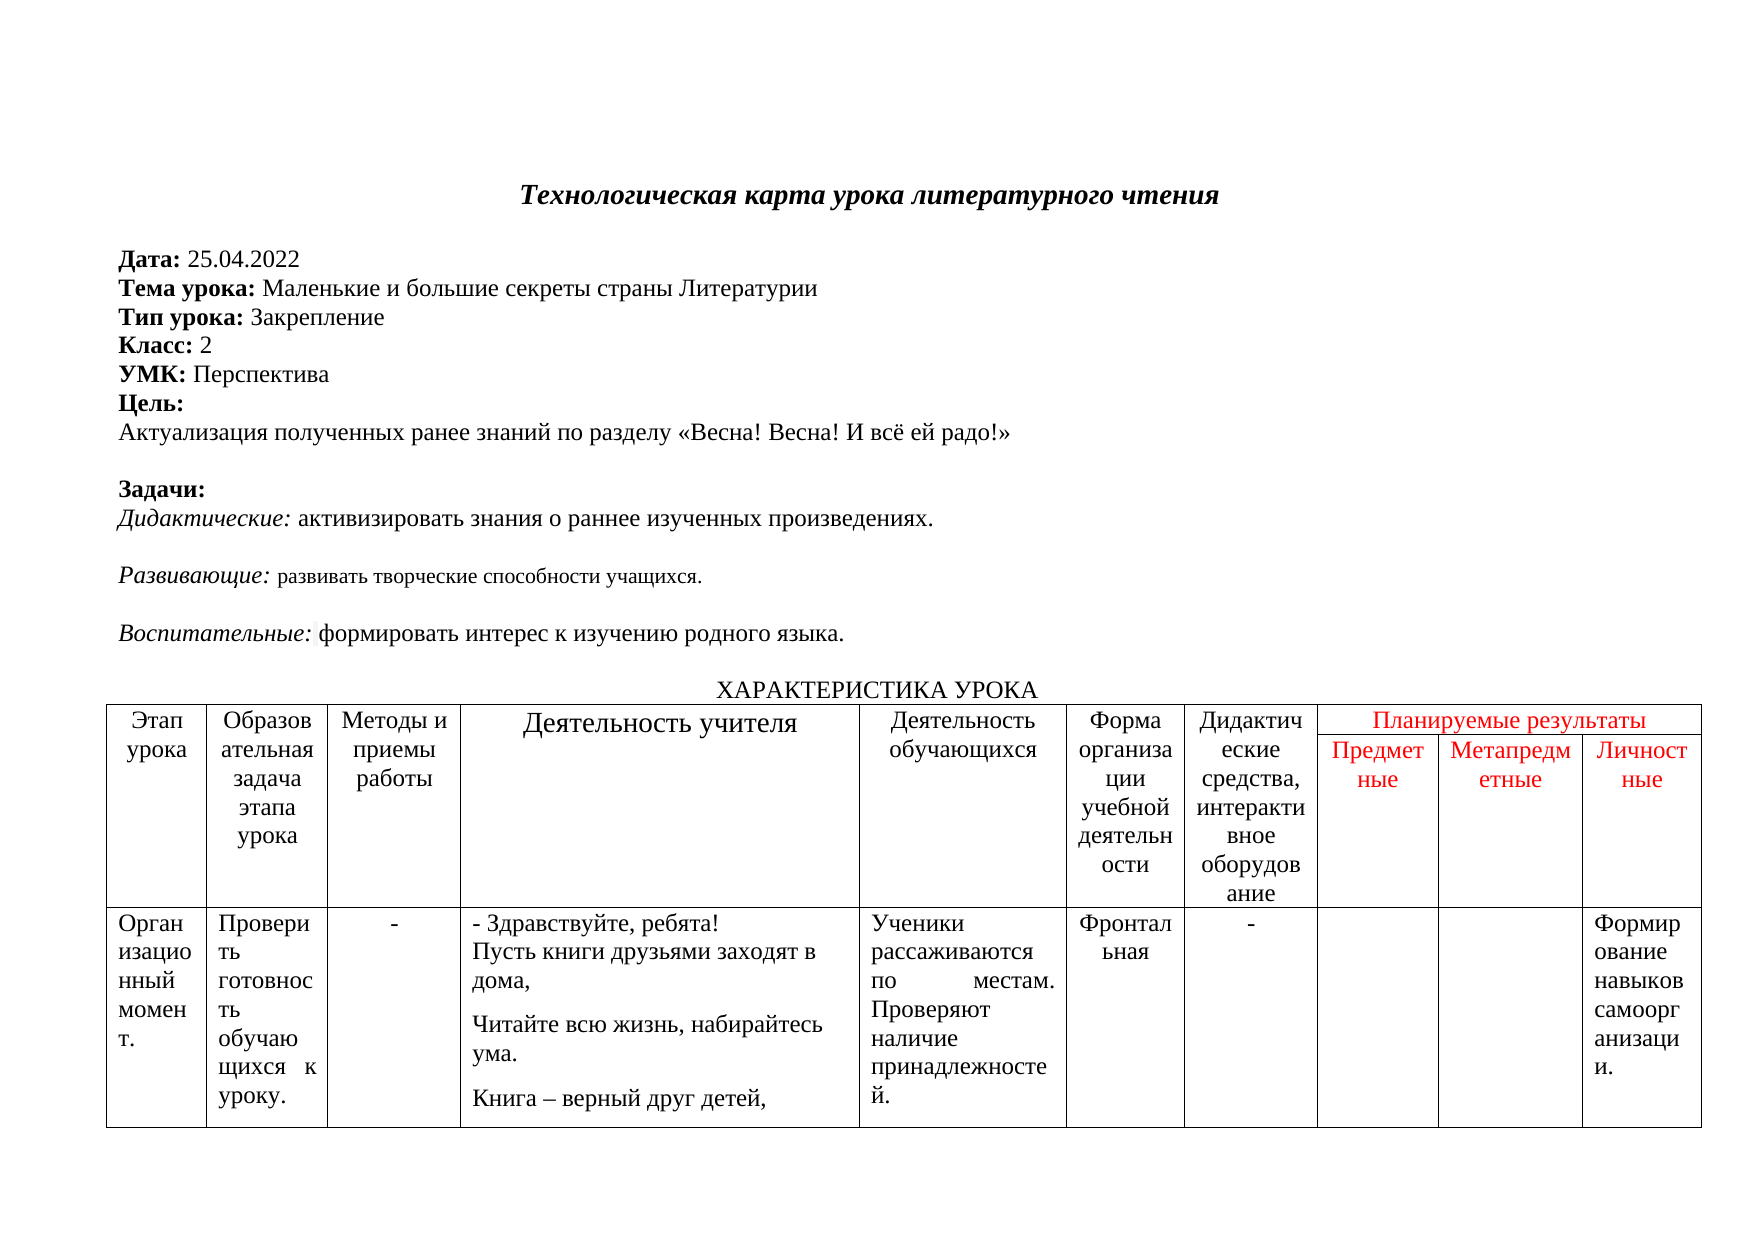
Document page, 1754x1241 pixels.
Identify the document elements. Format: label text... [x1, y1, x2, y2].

table_cell Фронтальная [1067, 908, 1184, 1127]
text Актуализация полученных ранее знаний по разделу «Весна! Весна! И всё ей радо!» [118, 417, 1636, 446]
table_cell Предметные [1318, 735, 1438, 907]
table_header Деятельность обучающихся [860, 705, 1066, 907]
table_cell Метапредметные [1439, 735, 1582, 907]
text УМК: Перспектива [118, 359, 1636, 388]
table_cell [1583, 908, 1701, 1127]
text Воспитательные: формировать интерес к изучению родного языка. [118, 618, 1636, 647]
table_cell Личностные [1583, 735, 1701, 907]
table_cell [1318, 908, 1438, 1127]
table_cell - [1185, 908, 1317, 1127]
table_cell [107, 908, 206, 1127]
table_header Образовательная задача этапа урока [207, 705, 327, 907]
table_cell [1439, 908, 1582, 1127]
table_header Деятельность учителя [461, 705, 859, 907]
text Технологическая карта урока литературного чтения [103, 177, 1636, 211]
text Развивающие: развивать творческие способности учащихся. [118, 561, 1636, 589]
text Задачи: [118, 474, 1636, 503]
text Дата: 25.04.2022 [118, 244, 1636, 273]
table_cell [860, 908, 1066, 1127]
table_header Дидактические средства, интерактивное оборудование [1185, 705, 1317, 907]
table_header Этап урока [107, 705, 206, 907]
table_header Методы и приемы работы [328, 705, 460, 907]
table_cell - [328, 908, 460, 1127]
text Класс: 2 [118, 331, 1636, 359]
text Дидактические: активизировать знания о раннее изученных произведениях. [118, 503, 1636, 532]
table_header Форма организации учебной деятельности [1067, 705, 1184, 907]
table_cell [461, 908, 859, 1127]
text Цель: [118, 388, 1636, 417]
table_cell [207, 908, 327, 1127]
table_header Планируемые результаты [1318, 705, 1701, 734]
text Тема урока: Маленькие и большие секреты страны Литературии [118, 273, 1636, 302]
text ХАРАКТЕРИСТИКА УРОКА [118, 676, 1636, 704]
text Тип урока: Закрепление [118, 302, 1636, 331]
